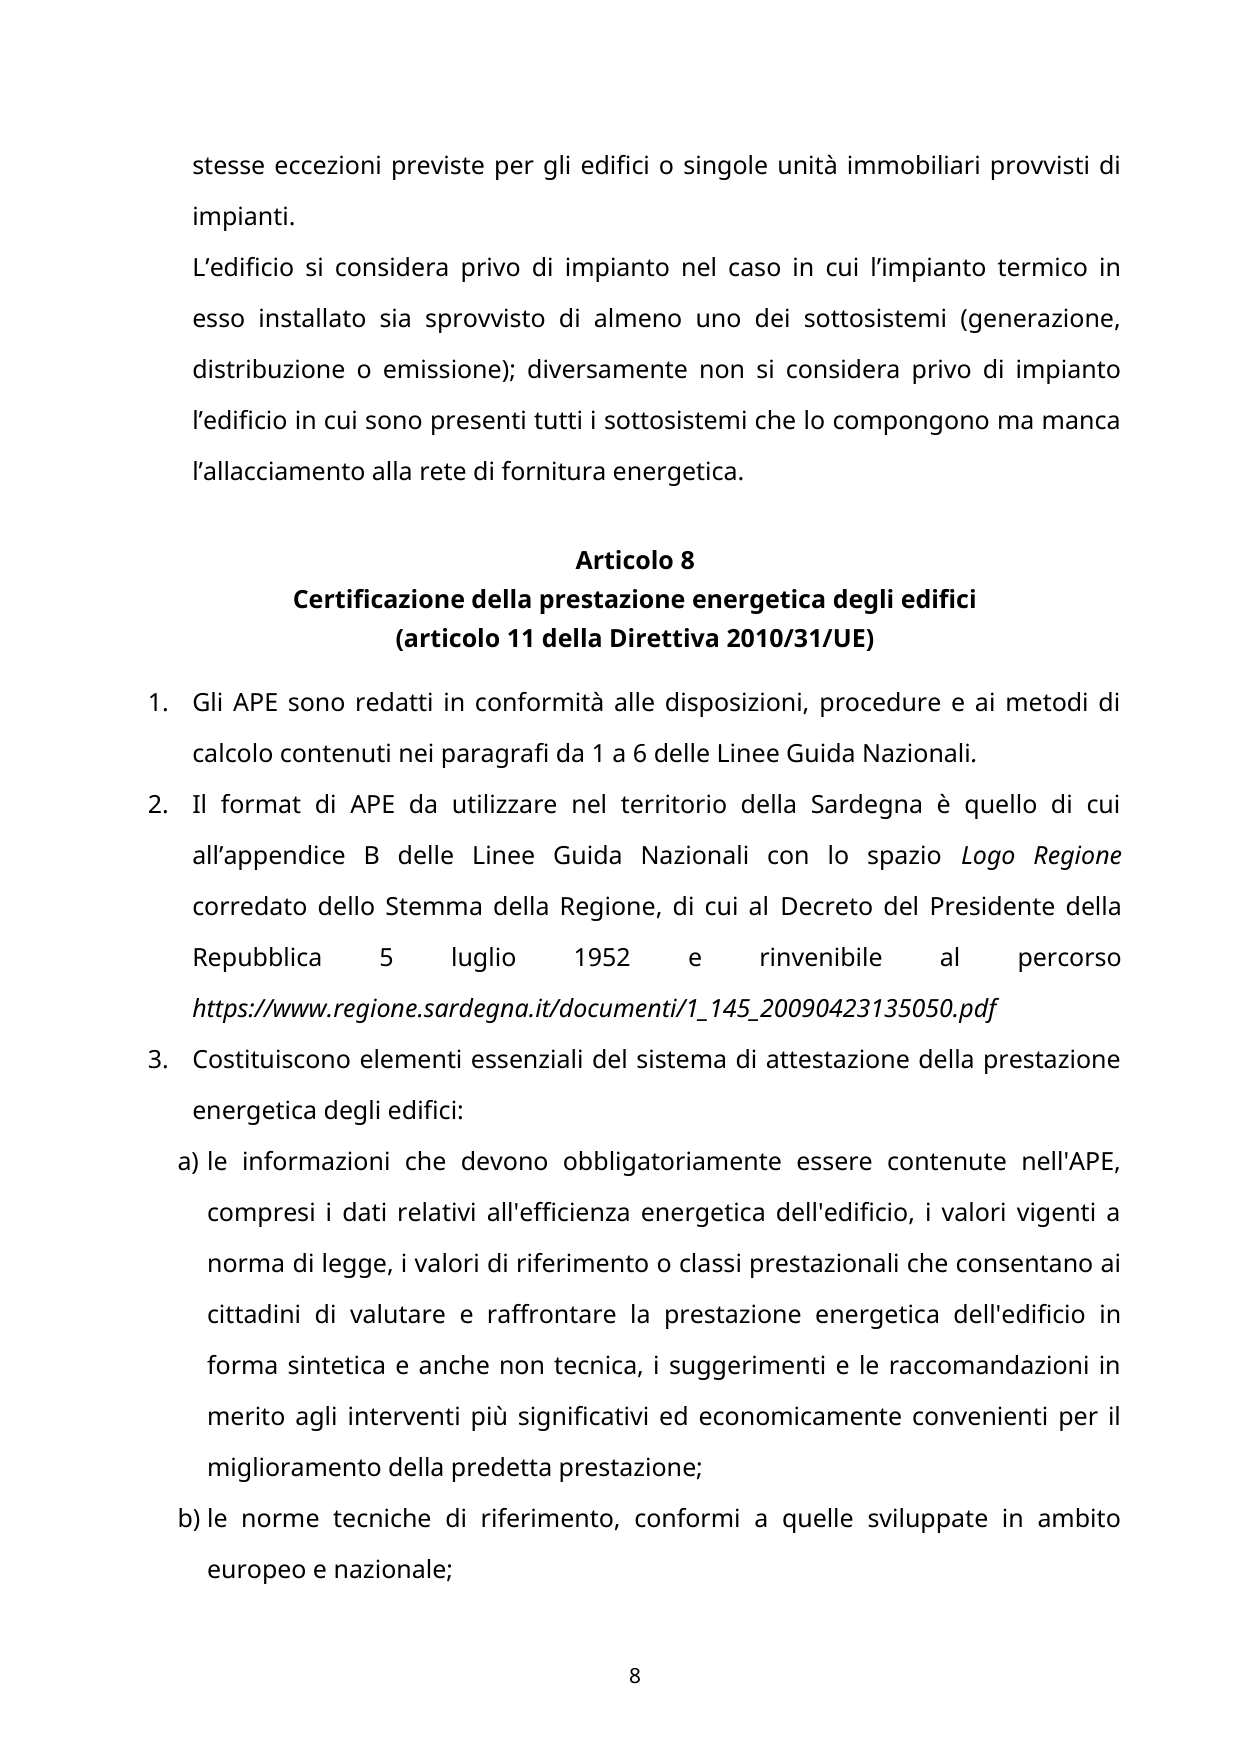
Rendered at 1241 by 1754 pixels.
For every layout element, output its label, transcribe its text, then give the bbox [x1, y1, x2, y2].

text Articolo 8 [148, 542, 1122, 577]
text (articolo 11 della Direttiva 2010/31/UE) [148, 621, 1122, 655]
list Gli APE sono redatti in conformità alle disposizioni, procedure e ai metodi di calcolo contenuti nei paragrafi da 1 a 6 delle Linee Guida Nazionali. [148, 684, 1122, 769]
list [148, 148, 1122, 233]
list le informazioni che devono obbligatoriamente essere contenute nell'APE, compresi i dati relativi all'efficienza energetica dell'edificio, i valori vigenti a norma di legge, i valori di riferimento o classi prestazionali che consentano ai cittadini di valutare e raffrontare la prestazione energetica dell'edificio in forma sintetica e anche non tecnica, i suggerimenti e le raccomandazioni in merito agli interventi più significativi ed economicamente convenienti per il miglioramento della predetta prestazione; [177, 1144, 1122, 1484]
text Certificazione della prestazione energetica degli edifici [148, 582, 1122, 616]
list Costituiscono elementi essenziali del sistema di attestazione della prestazione energetica degli edifici: [148, 1042, 1122, 1127]
list le norme tecniche di riferimento, conformi a quelle sviluppate in ambito europeo e nazionale; [177, 1501, 1122, 1586]
list Il format di APE da utilizzare nel territorio della Sardegna è quello di cui all’appendice B delle Linee Guida Nazionali con lo spazio Logo Regione corredato dello Stemma della Regione, di cui al Decreto del Presidente della Repubblica 5 luglio 1952 e rinvenibile al percorso https://www.regione.sardegna.it/documenti/1_145_20090423135050.pdf [148, 786, 1122, 1025]
list L’edificio si considera privo di impianto nel caso in cui l’impianto termico in esso installato sia sprovvisto di almeno uno dei sottosistemi (generazione, distribuzione o emissione); diversamente non si considera privo di impianto l’edificio in cui sono presenti tutti i sottosistemi che lo compongono ma manca l’allacciamento alla rete di fornitura energetica. [192, 250, 1122, 488]
